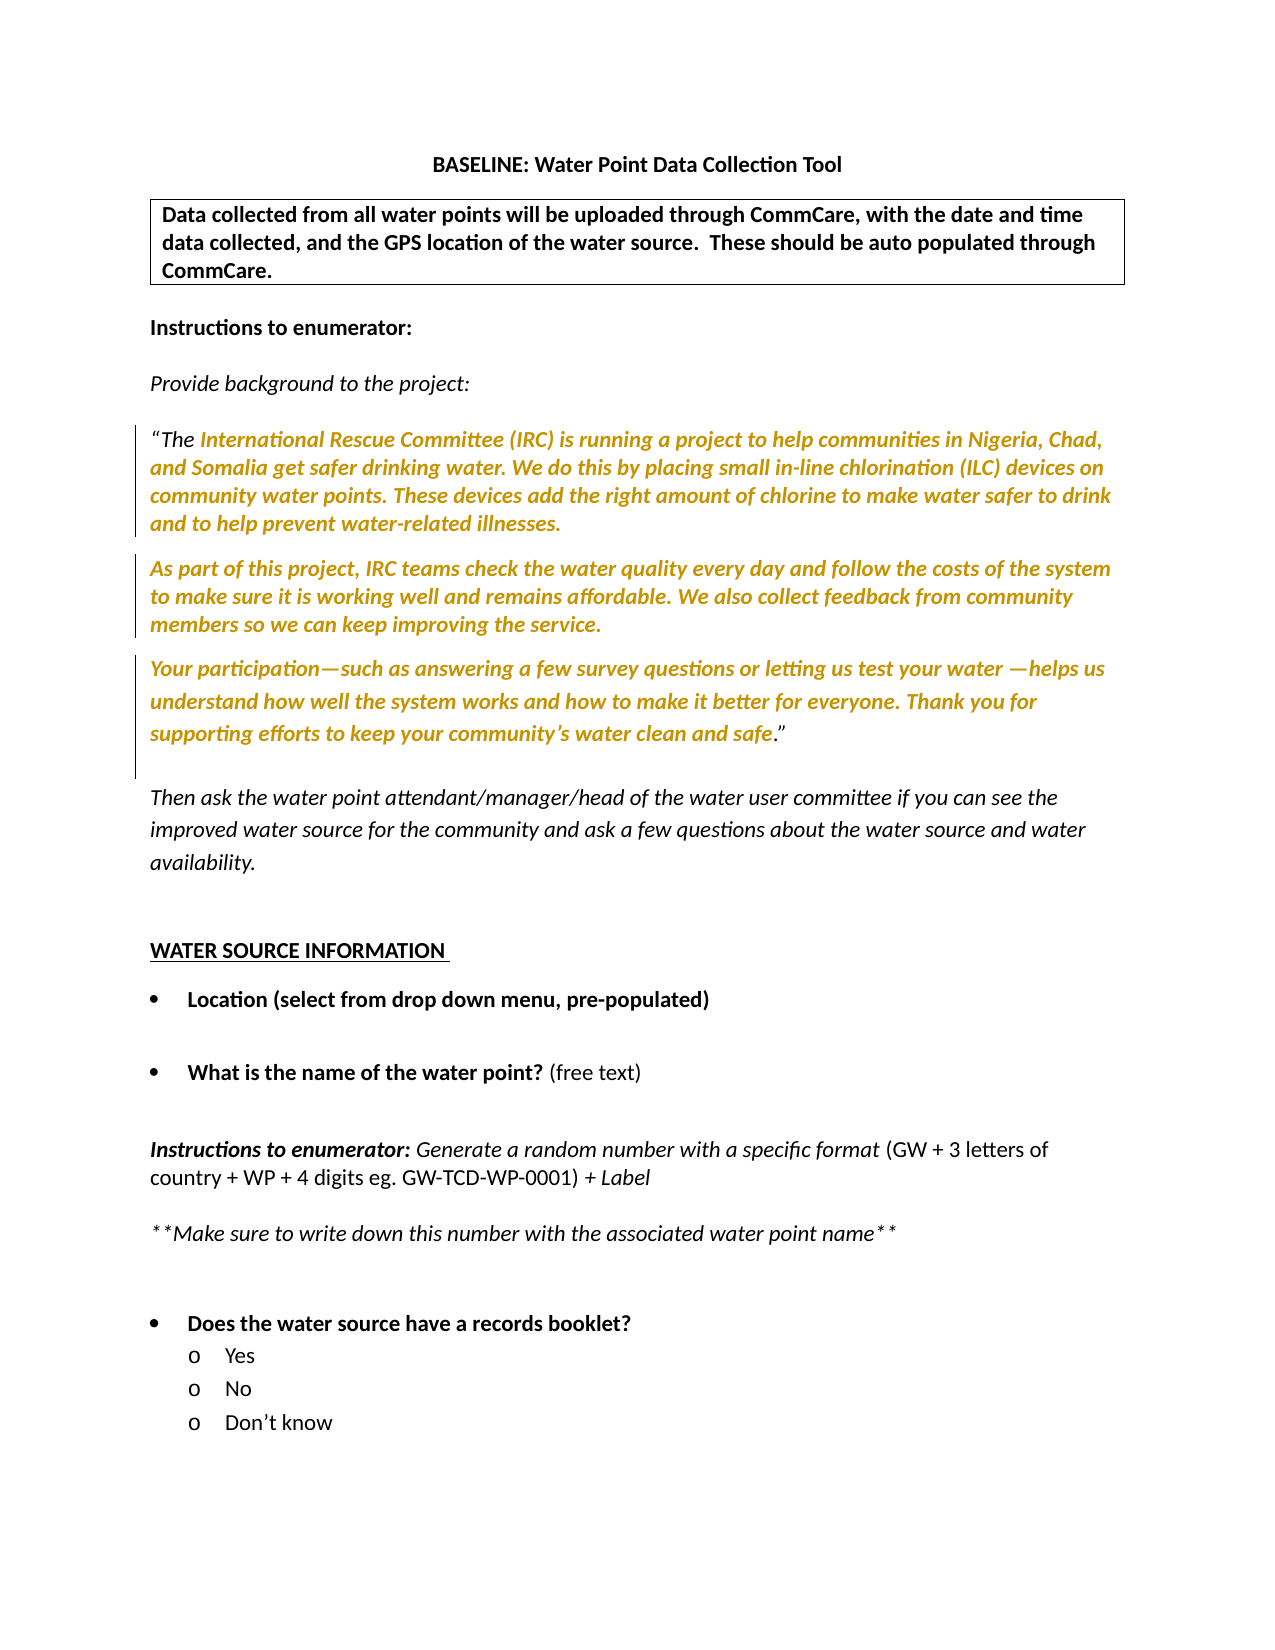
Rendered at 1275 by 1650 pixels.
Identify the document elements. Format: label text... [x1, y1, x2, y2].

list Don’t know [187, 1408, 1125, 1437]
text BASELINE: Water Point Data Collection Tool [150, 150, 1125, 178]
list What is the name of the water point? (free text) [150, 1058, 1125, 1086]
list Location (select from drop down menu, pre-populated) [150, 986, 1125, 1053]
list Does the water source have a records booklet? [150, 1309, 1125, 1337]
list No [187, 1374, 1125, 1404]
text WATER SOURCE INFORMATION [150, 937, 1125, 965]
text Instructions to enumerator: Provide background to the project: “The International Rescue Committee (IRC) is running a project to help communities in Nigeria, Chad, and Somalia get safer drinking water. We do this by placing small in-line chlorination (ILC) devices on community water points. These devices add the right amount of chlorine to make water safer to drink and to help prevent water-related illnesses. [150, 285, 1125, 537]
text Your participation—such as answering a few survey questions or letting us test your water —helps us understand how well the system works and how to make it better for everyone. Thank you for supporting efforts to keep your community’s water clean and safe.” Then ask the water point attendant/manager/head of the water user committee if you can see the improved water source for the community and ask a few questions about the water source and water availability. [150, 654, 1125, 915]
list Yes [187, 1341, 1125, 1370]
table_header Data collected from all water points will be uploaded through CommCare, with the date and time data collected, and the GPS location of the water source. These should be auto populated through CommCare. [151, 200, 1124, 284]
text Instructions to enumerator: Generate a random number with a specific format (GW + 3 letters of country + WP + 4 digits eg. GW-TCD-WP-0001) + Label **Make sure to write down this number with the associated water point name** [150, 1107, 1125, 1309]
text As part of this project, IRC teams check the water quality every day and follow the costs of the system to make sure it is working well and remains affordable. We also collect feedback from community members so we can keep improving the service. [150, 554, 1125, 638]
